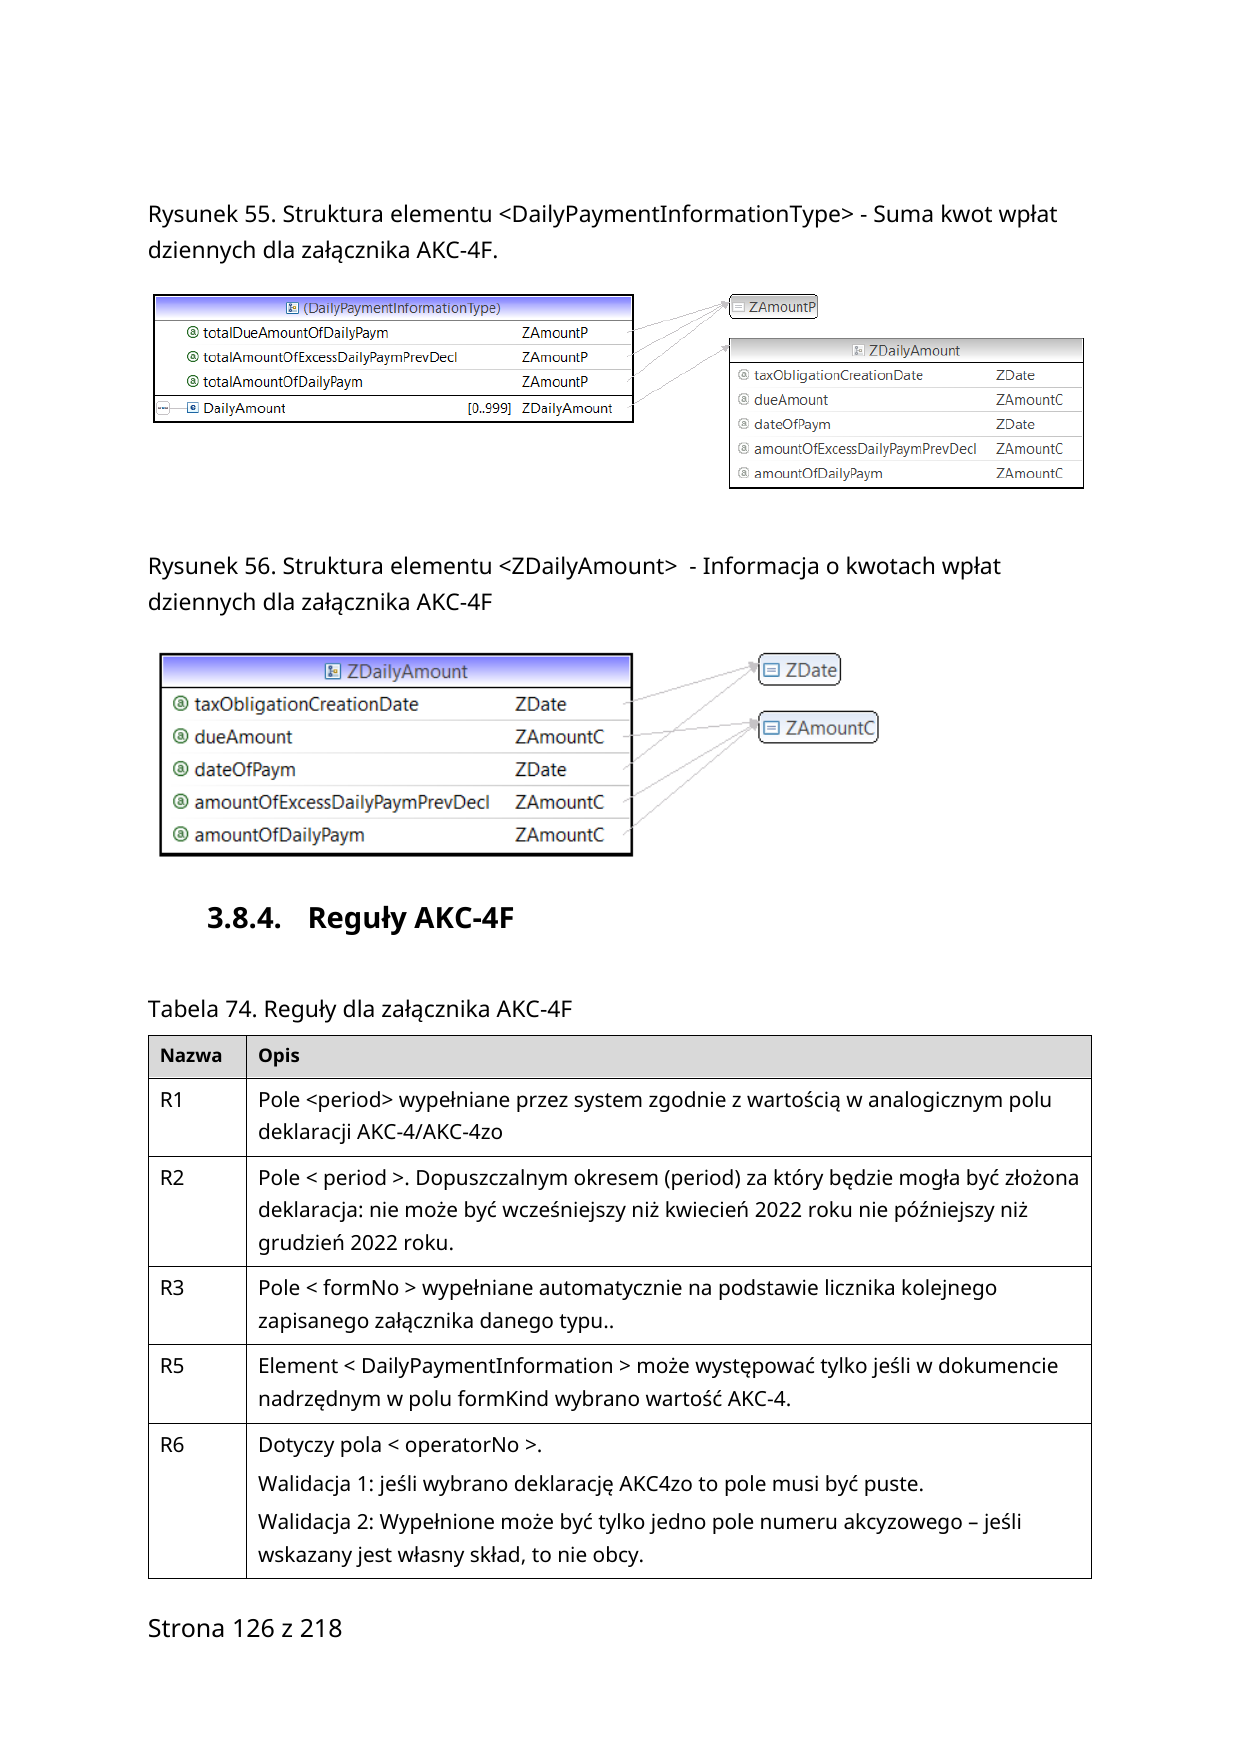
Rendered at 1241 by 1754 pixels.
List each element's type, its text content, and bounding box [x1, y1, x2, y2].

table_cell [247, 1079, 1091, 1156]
text Rysunek 55. Struktura elementu <DailyPaymentInformationType> - Suma kwot wpłat dziennych dla załącznika AKC-4F. [148, 198, 1092, 265]
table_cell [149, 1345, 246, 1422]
subtitle Reguły AKC-4F [207, 897, 1092, 937]
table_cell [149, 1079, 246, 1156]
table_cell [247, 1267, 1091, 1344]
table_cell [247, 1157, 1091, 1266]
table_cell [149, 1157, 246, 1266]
text Rysunek 56. Struktura elementu <ZDailyAmount> - Informacja o kwotach wpłat dziennych dla załącznika AKC-4F [148, 550, 1092, 617]
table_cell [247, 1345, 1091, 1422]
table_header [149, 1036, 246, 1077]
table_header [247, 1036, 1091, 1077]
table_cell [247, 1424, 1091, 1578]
text Tabela 74. Reguły dla załącznika AKC-4F [148, 993, 1092, 1024]
picture [147, 638, 890, 868]
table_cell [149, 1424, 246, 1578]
picture [147, 286, 1092, 495]
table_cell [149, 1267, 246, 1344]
